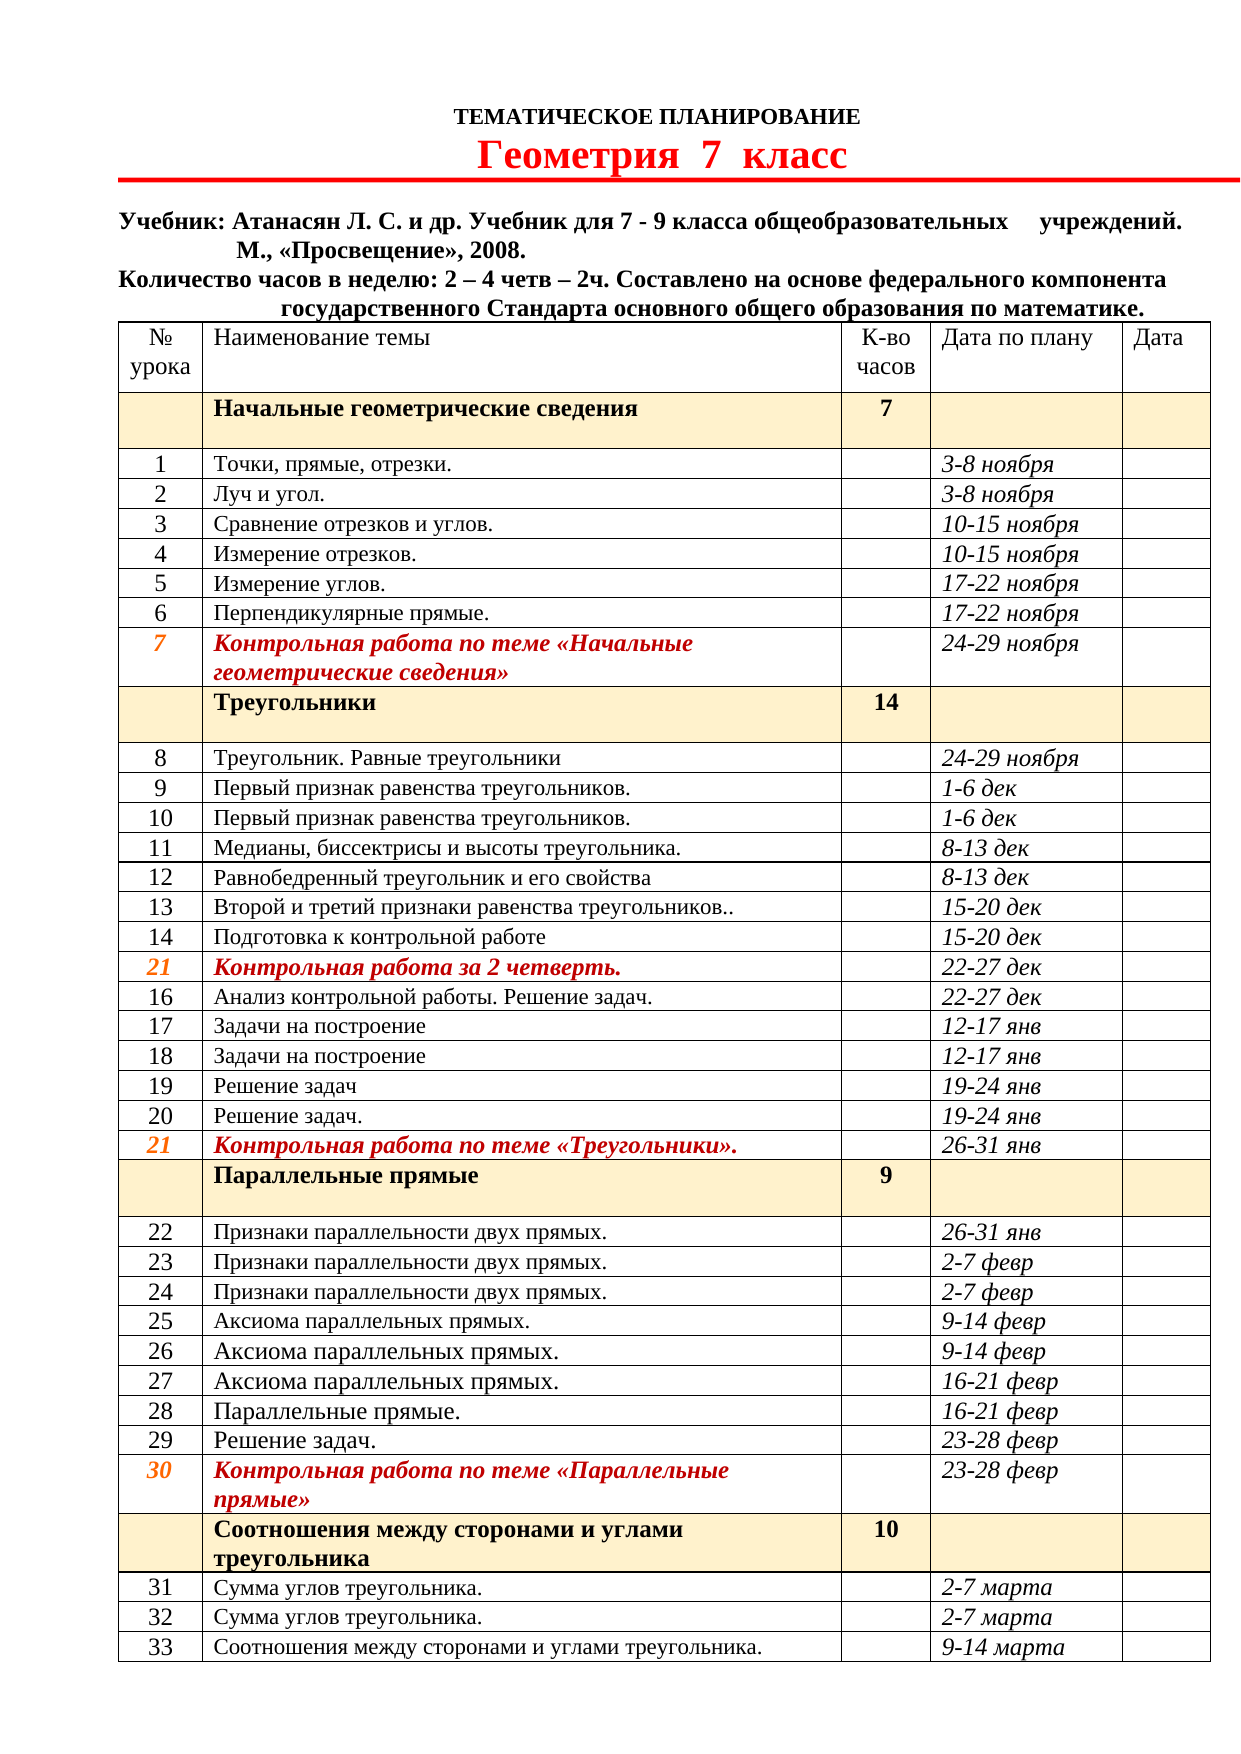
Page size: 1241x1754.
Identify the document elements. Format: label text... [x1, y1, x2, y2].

table_cell [119, 1514, 202, 1571]
table_cell 10 [842, 1514, 930, 1571]
table_cell 4 [119, 539, 202, 567]
table_cell [842, 1217, 930, 1246]
table_cell Контрольная работа по теме «Начальные геометрические сведения» [203, 628, 841, 686]
table_cell [842, 922, 930, 951]
table_cell Задачи на построение [203, 1041, 841, 1070]
table_cell 1 [119, 449, 202, 478]
table_cell [842, 1366, 930, 1395]
table_cell [1123, 1131, 1210, 1159]
table_cell 10 [119, 803, 202, 832]
table_cell 2-7 февр [931, 1247, 1122, 1276]
table_cell 19-24 янв [931, 1071, 1122, 1100]
table_cell [1123, 628, 1210, 686]
table_cell [1123, 1160, 1210, 1216]
table_cell Равнобедренный треугольник и его свойства [203, 863, 841, 891]
table_cell [842, 539, 930, 567]
table_cell 18 [119, 1041, 202, 1070]
table_cell 6 [119, 598, 202, 627]
table_cell [842, 863, 930, 891]
table_cell Аксиома параллельных прямых. [203, 1366, 841, 1395]
table_cell [1123, 1041, 1210, 1070]
table_cell 15-20 дек [931, 892, 1122, 921]
table_cell [1123, 863, 1210, 891]
table_cell [842, 773, 930, 802]
table_cell [842, 1396, 930, 1424]
table_cell Второй и третий признаки равенства треугольников.. [203, 892, 841, 921]
table_cell Параллельные прямые. [203, 1396, 841, 1424]
table_header № урока [119, 323, 202, 392]
table_cell Точки, прямые, отрезки. [203, 449, 841, 478]
table_cell [1123, 1277, 1210, 1305]
table_cell [1123, 1366, 1210, 1395]
table_cell 17-22 ноября [931, 598, 1122, 627]
table_cell [1123, 539, 1210, 567]
table_cell Аксиома параллельных прямых. [203, 1336, 841, 1365]
table_cell 16-21 февр [931, 1366, 1122, 1395]
table_cell 23-28 февр [931, 1455, 1122, 1513]
table_cell [1123, 479, 1210, 508]
table_cell [1123, 687, 1210, 742]
table_cell Первый признак равенства треугольников. [203, 773, 841, 802]
table_cell [119, 393, 202, 448]
table_cell [119, 687, 202, 742]
table_cell [842, 1336, 930, 1365]
table_cell 2-7 марта [931, 1602, 1122, 1631]
table_cell 9-14 марта [931, 1632, 1122, 1661]
table_cell [931, 1514, 1122, 1571]
table_cell Подготовка к контрольной работе [203, 922, 841, 951]
table_cell Соотношения между сторонами и углами треугольника [203, 1514, 841, 1571]
table_cell 23-28 февр [931, 1426, 1122, 1454]
table_cell [842, 1247, 930, 1276]
table_cell 26 [119, 1336, 202, 1365]
table_cell 30 [119, 1455, 202, 1513]
table_cell Измерение углов. [203, 569, 841, 597]
table_cell [842, 1455, 930, 1513]
table_cell 21 [119, 1131, 202, 1159]
table_header Наименование темы [203, 323, 841, 392]
table_cell 17 [119, 1011, 202, 1040]
table_cell Задачи на построение [203, 1011, 841, 1040]
table_cell [1123, 569, 1210, 597]
table_cell 21 [119, 952, 202, 981]
table_cell 19-24 янв [931, 1101, 1122, 1129]
table_cell [1123, 1514, 1210, 1571]
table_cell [203, 1632, 841, 1661]
table_cell [1123, 803, 1210, 832]
table_cell [1123, 1396, 1210, 1424]
table_cell [842, 1602, 930, 1631]
table_cell Решение задач. [203, 1101, 841, 1129]
table_cell [1123, 892, 1210, 921]
text Геометрия 7 класс [118, 130, 1196, 177]
table_cell Треугольники [203, 687, 841, 742]
table_cell 7 [119, 628, 202, 686]
table_cell 20 [119, 1101, 202, 1129]
table_cell 7 [842, 393, 930, 448]
table_cell Сравнение отрезков и углов. [203, 509, 841, 538]
table_cell 8-13 дек [931, 833, 1122, 861]
table_cell 13 [119, 892, 202, 921]
table_cell 15-20 дек [931, 922, 1122, 951]
table_cell Контрольная работа за 2 четверть. [203, 952, 841, 981]
table_cell [842, 1011, 930, 1040]
table_header К-во часов [842, 323, 930, 392]
table_cell [842, 952, 930, 981]
table_cell Медианы, биссектрисы и высоты треугольника. [203, 833, 841, 861]
table_cell 12 [119, 863, 202, 891]
table_cell Признаки параллельности двух прямых. [203, 1247, 841, 1276]
table_cell 16-21 февр [931, 1396, 1122, 1424]
table_cell 9-14 февр [931, 1336, 1122, 1365]
table_cell [931, 393, 1122, 448]
table_cell 16 [119, 982, 202, 1010]
table_cell Треугольник. Равные треугольники [203, 743, 841, 772]
table_cell [1123, 952, 1210, 981]
table_cell [931, 1160, 1122, 1216]
table_cell 25 [119, 1306, 202, 1335]
table_cell 12-17 янв [931, 1041, 1122, 1070]
table_cell [842, 1071, 930, 1100]
table_cell [1123, 1306, 1210, 1335]
table_cell [1123, 1602, 1210, 1631]
table_cell Контрольная работа по теме «Параллельные прямые» [203, 1455, 841, 1513]
table_cell 11 [119, 833, 202, 861]
table_cell [1123, 1247, 1210, 1276]
table_cell 9-14 февр [931, 1306, 1122, 1335]
table_cell 2-7 марта [931, 1573, 1122, 1601]
table_cell [842, 743, 930, 772]
table_cell 10-15 ноября [931, 539, 1122, 567]
table_cell 31 [119, 1573, 202, 1601]
table_cell Решение задач. [203, 1426, 841, 1454]
table_cell [1123, 1071, 1210, 1100]
table_cell [842, 569, 930, 597]
table_cell [842, 1041, 930, 1070]
table_cell [1123, 393, 1210, 448]
table_cell Измерение отрезков. [203, 539, 841, 567]
table_cell 2 [119, 479, 202, 508]
text Учебник: Атанасян Л. С. и др. Учебник для 7 - 9 класса общеобразовательных учреждений. М., «Просвещение», 2008. [118, 206, 1196, 264]
table_cell [842, 1277, 930, 1305]
table_cell 17-22 ноября [931, 569, 1122, 597]
table_cell Решение задач [203, 1071, 841, 1100]
table_cell [1123, 1011, 1210, 1040]
table_cell [842, 892, 930, 921]
table_cell [1123, 1336, 1210, 1365]
table_cell 3-8 ноября [931, 449, 1122, 478]
table_cell 9 [119, 773, 202, 802]
table_cell 24-29 ноября [931, 743, 1122, 772]
table_cell [1123, 743, 1210, 772]
table_cell 2-7 февр [931, 1277, 1122, 1305]
table_cell Признаки параллельности двух прямых. [203, 1277, 841, 1305]
table_cell 14 [119, 922, 202, 951]
table_cell [1123, 982, 1210, 1010]
table_cell 9 [842, 1160, 930, 1216]
table_cell [842, 449, 930, 478]
table_cell Луч и угол. [203, 479, 841, 508]
table_cell [842, 1632, 930, 1661]
text ТЕМАТИЧЕСКОЕ ПЛАНИРОВАНИЕ [118, 103, 1196, 130]
table_cell Первый признак равенства треугольников. [203, 803, 841, 832]
table_cell 29 [119, 1426, 202, 1454]
table_cell 14 [842, 687, 930, 742]
table_cell [1123, 598, 1210, 627]
table_cell 33 [119, 1632, 202, 1661]
table_cell [1123, 773, 1210, 802]
table_cell 1-6 дек [931, 803, 1122, 832]
table_cell 22-27 дек [931, 952, 1122, 981]
table_cell [842, 982, 930, 1010]
table_cell 24 [119, 1277, 202, 1305]
table_cell Сумма углов треугольника. [203, 1573, 841, 1601]
table_cell 27 [119, 1366, 202, 1395]
table_cell [1123, 833, 1210, 861]
table_cell 32 [119, 1602, 202, 1631]
table_cell 26-31 янв [931, 1217, 1122, 1246]
text Количество часов в неделю: 2 – 4 четв – 2ч. Составлено на основе федерального компонента государственного Стандарта основного общего образования по математике. [118, 264, 1196, 321]
table_cell Анализ контрольной работы. Решение задач. [203, 982, 841, 1010]
table_header Дата по плану [931, 323, 1122, 392]
table_cell [842, 598, 930, 627]
table_cell Признаки параллельности двух прямых. [203, 1217, 841, 1246]
table_cell Аксиома параллельных прямых. [203, 1306, 841, 1335]
table_cell 8 [119, 743, 202, 772]
table_header Дата [1123, 323, 1210, 392]
table_cell [1123, 1101, 1210, 1129]
table_cell [1123, 1426, 1210, 1454]
table_cell [1123, 1632, 1210, 1661]
table_cell [842, 1306, 930, 1335]
table_cell [842, 1131, 930, 1159]
table_cell 19 [119, 1071, 202, 1100]
table_cell [1123, 509, 1210, 538]
table_cell [842, 1426, 930, 1454]
table_cell [842, 833, 930, 861]
table_cell 3 [119, 509, 202, 538]
table_cell 10-15 ноября [931, 509, 1122, 538]
table_cell 22 [119, 1217, 202, 1246]
table_cell Начальные геометрические сведения [203, 393, 841, 448]
table_cell [842, 1101, 930, 1129]
table_cell Перпендикулярные прямые. [203, 598, 841, 627]
table_cell [1123, 1217, 1210, 1246]
table_cell 12-17 янв [931, 1011, 1122, 1040]
table_cell 5 [119, 569, 202, 597]
table_cell [842, 1573, 930, 1601]
table_cell 28 [119, 1396, 202, 1424]
table_cell [842, 803, 930, 832]
table_cell 22-27 дек [931, 982, 1122, 1010]
table_cell 23 [119, 1247, 202, 1276]
table_cell [842, 509, 930, 538]
table_cell Сумма углов треугольника. [203, 1602, 841, 1631]
table_cell [842, 628, 930, 686]
table_cell [842, 479, 930, 508]
table_cell Параллельные прямые [203, 1160, 841, 1216]
table_cell 24-29 ноября [931, 628, 1122, 686]
table_cell 1-6 дек [931, 773, 1122, 802]
table_cell [1123, 1455, 1210, 1513]
table_cell 3-8 ноября [931, 479, 1122, 508]
table_cell 26-31 янв [931, 1131, 1122, 1159]
table_cell [119, 1160, 202, 1216]
table_cell Контрольная работа по теме «Треугольники». [203, 1131, 841, 1159]
table_cell [1123, 1573, 1210, 1601]
table_cell [1123, 922, 1210, 951]
table_cell [1123, 449, 1210, 478]
table_cell [931, 687, 1122, 742]
table_cell 8-13 дек [931, 863, 1122, 891]
